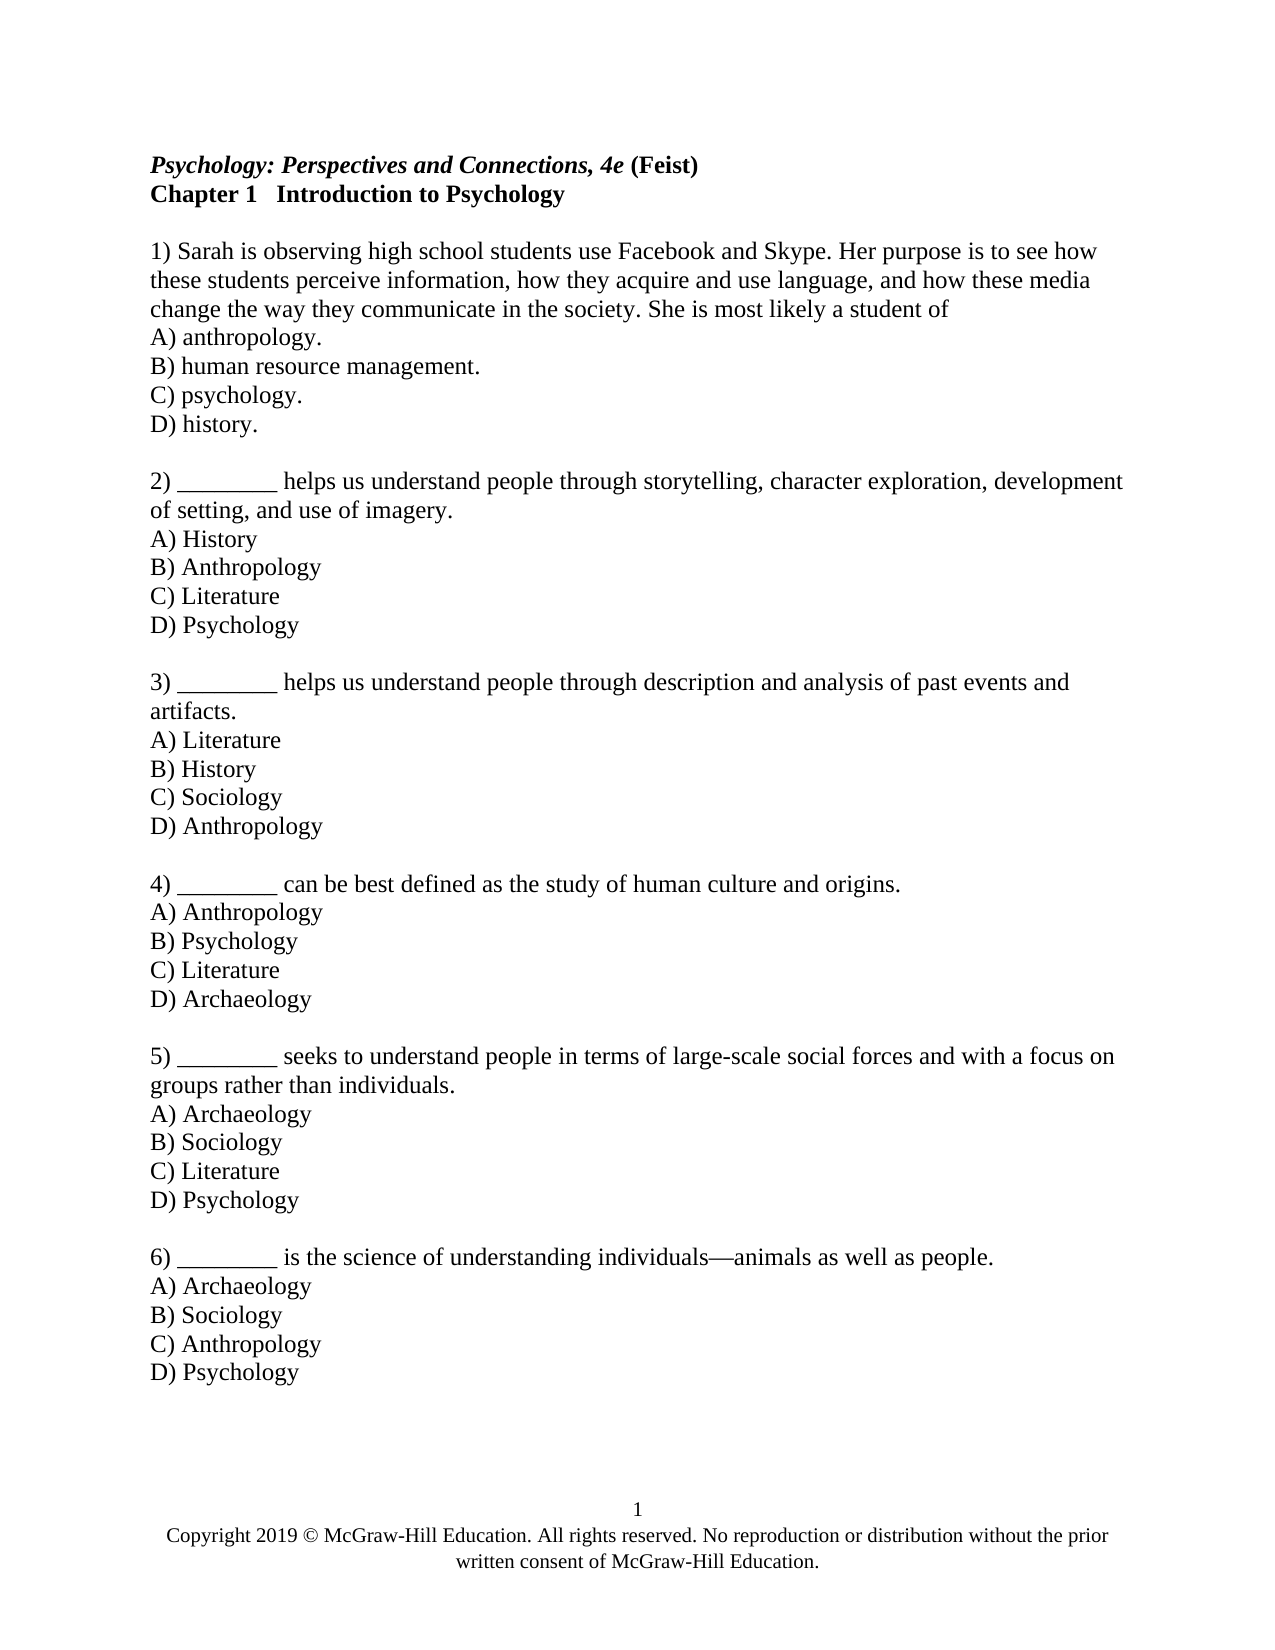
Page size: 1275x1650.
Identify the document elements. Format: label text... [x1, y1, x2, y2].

text A) Literature [150, 725, 1125, 754]
text B) human resource management. [150, 351, 1125, 380]
text A) History [150, 524, 1125, 552]
text A) Anthropology [150, 897, 1125, 926]
text D) Psychology [150, 610, 1125, 639]
text B) Sociology [150, 1127, 1125, 1156]
text B) Anthropology [150, 552, 1125, 581]
text C) Literature [150, 581, 1125, 610]
text D) Psychology [150, 1185, 1125, 1214]
text C) Anthropology [150, 1329, 1125, 1357]
text 5) ________ seeks to understand people in terms of large-scale social forces and with a focus on groups rather than individuals. [150, 1041, 1125, 1099]
text Chapter 1 Introduction to Psychology [150, 179, 1125, 207]
text B) Sociology [150, 1300, 1125, 1329]
text B) Psychology [150, 926, 1125, 955]
text C) Literature [150, 1156, 1125, 1185]
text D) history. [150, 409, 1125, 437]
text 3) ________ helps us understand people through description and analysis of past events and artifacts. [150, 667, 1125, 725]
text 4) ________ can be best defined as the study of human culture and origins. [150, 869, 1125, 897]
text D) Anthropology [150, 811, 1125, 840]
text 2) ________ helps us understand people through storytelling, character exploration, development of setting, and use of imagery. [150, 466, 1125, 524]
text C) Literature [150, 955, 1125, 984]
text B) History [150, 754, 1125, 782]
text A) anthropology. [150, 322, 1125, 351]
text A) Archaeology [150, 1099, 1125, 1127]
text D) Psychology [150, 1357, 1125, 1386]
text 6) ________ is the science of understanding individuals—animals as well as people. [150, 1242, 1125, 1271]
text A) Archaeology [150, 1271, 1125, 1300]
text C) Sociology [150, 782, 1125, 811]
text C) psychology. [150, 380, 1125, 409]
text Psychology: Perspectives and Connections, 4e (Feist) [150, 150, 1125, 179]
text D) Archaeology [150, 984, 1125, 1012]
text 1) Sarah is observing high school students use Facebook and Skype. Her purpose is to see how these students perceive information, how they acquire and use language, and how these media change the way they communicate in the society. She is most likely a student of [150, 236, 1125, 322]
